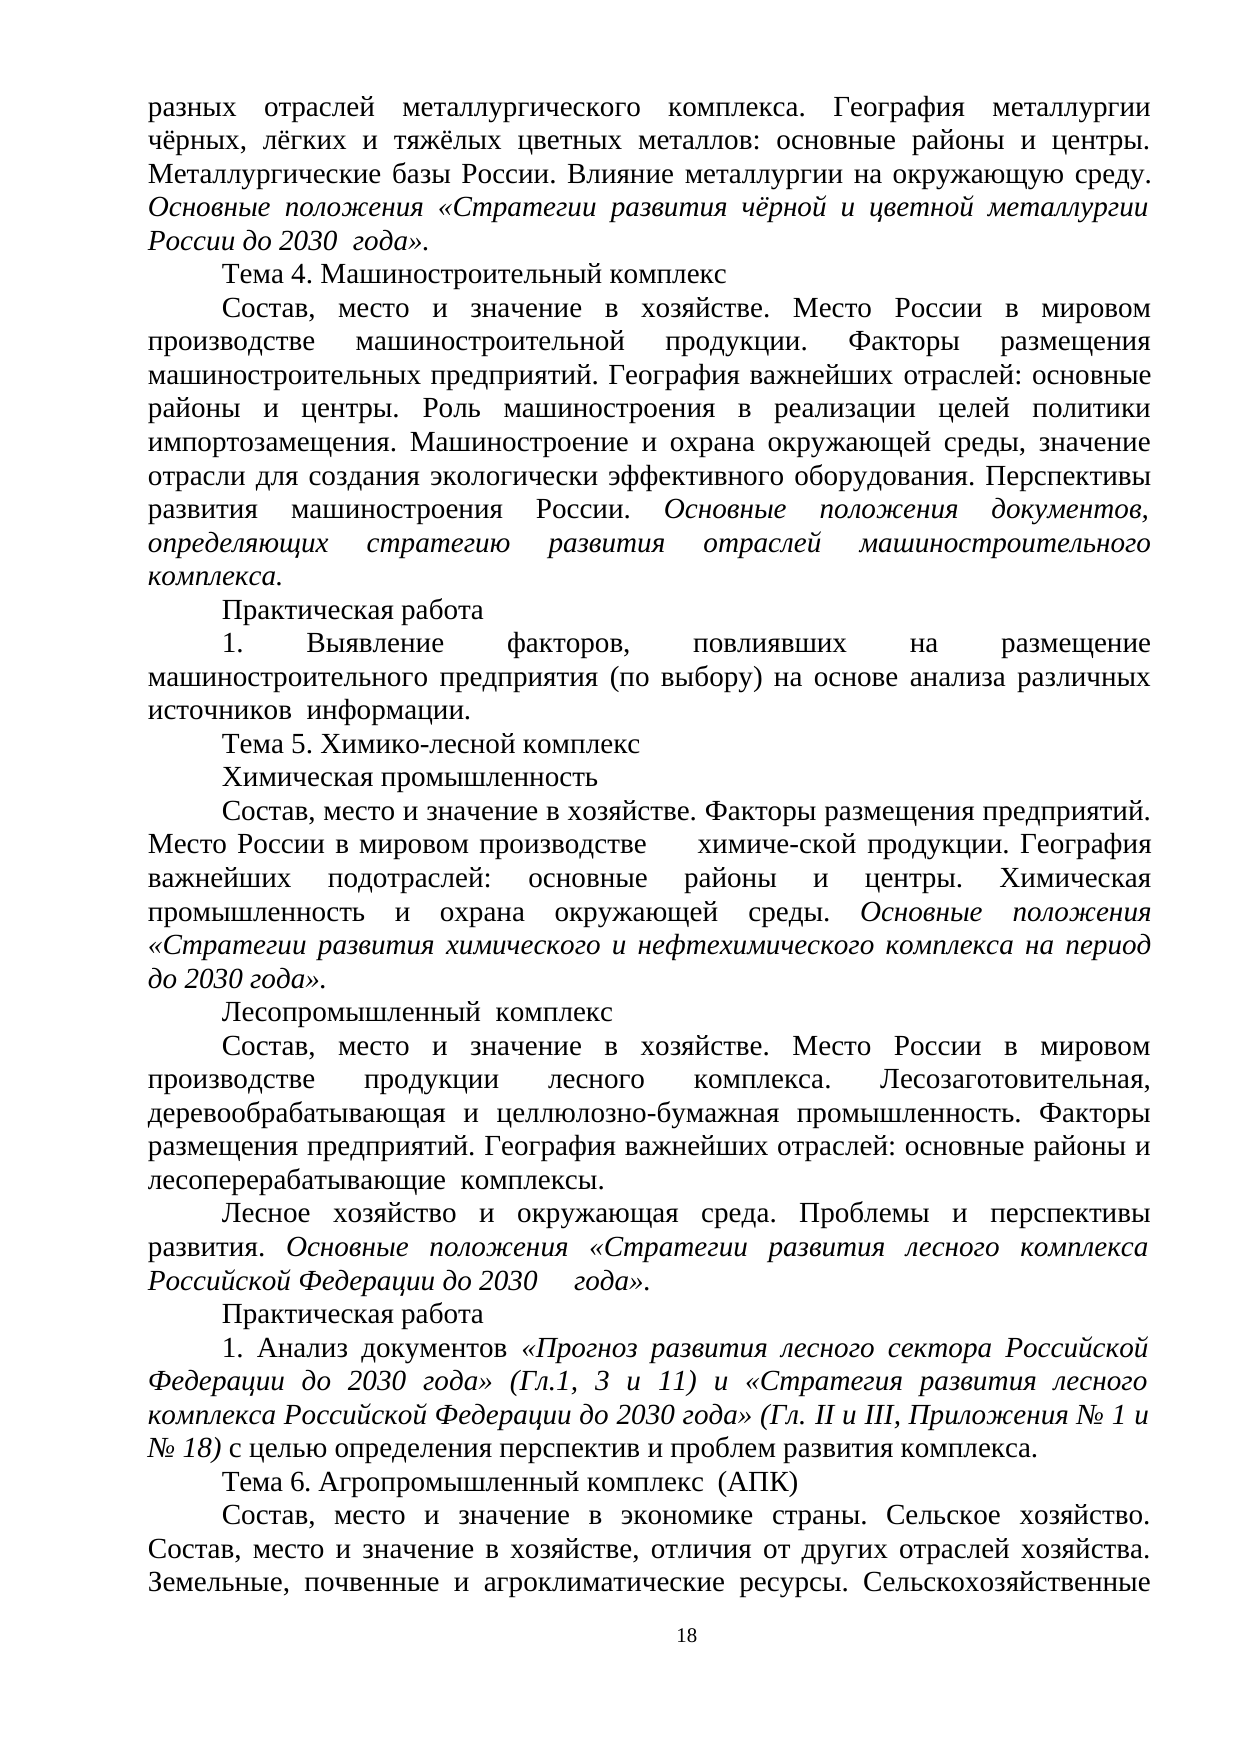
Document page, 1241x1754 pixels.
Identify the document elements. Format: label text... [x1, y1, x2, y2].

text Химическая промышленность [148, 759, 1152, 793]
text Тема 6. Агропромышленный комплекс (АПК) [148, 1464, 1152, 1497]
text Практическая работа [148, 592, 1152, 625]
text Состав, место и значение в хозяйстве. Место России в мировом производстве машиностроительной продукции. Факторы размещения машиностроительных предприятий. География важнейших отраслей: основные районы и центры. Роль машиностроения в реализации целей политики импортозамещения. Машиностроение и охрана окружающей среды, значение отрасли для создания экологически эффективного оборудования. Перспективы развития машиностроения России. Основные положения документов, определяющих стратегию развития отраслей машиностроительного комплекса. [148, 290, 1152, 592]
text Лесопромышленный комплекс [148, 994, 1152, 1028]
text 1. Выявление факторов, повлиявших на размещение машиностроительного предприятия (по выбору) на основе анализа различных источников информации. [148, 625, 1152, 726]
text Состав, место и значение в хозяйстве. Место России в мировом производстве продукции лесного комплекса. Лесозаготовительная, деревообрабатывающая и целлюлозно-бумажная промышленность. Факторы размещения предприятий. География важнейших отраслей: основные районы и лесоперерабатывающие комплексы. [148, 1028, 1152, 1196]
text Лесное хозяйство и окружающая среда. Проблемы и перспективы развития. Основные положения «Стратегии развития лесного комплекса Российской Федерации до 2030 года». [148, 1196, 1152, 1296]
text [148, 89, 1152, 256]
text Состав, место и значение в хозяйстве. Факторы размещения предприятий. Место России в мировом производстве химиче-ской продукции. География важнейших подотраслей: основные районы и центры. Химическая промышленность и охрана окружающей среды. Основные положения «Стратегии развития химического и нефтехимического комплекса на период до 2030 года». [148, 793, 1152, 994]
text Тема 5. Химико-лесной комплекс [148, 726, 1152, 759]
text Тема 4. Машиностроительный комплекс [148, 256, 1152, 290]
text 1. Анализ документов «Прогноз развития лесного сектора Российской Федерации до 2030 года» (Гл.1, 3 и 11) и «Стратегия развития лесного комплекса Российской Федерации до 2030 года» (Гл. II и III, Приложения № 1 и № 18) с целью определения перспектив и проблем развития комплекса. [148, 1330, 1152, 1464]
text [148, 1497, 1152, 1598]
text Практическая работа [148, 1296, 1152, 1330]
